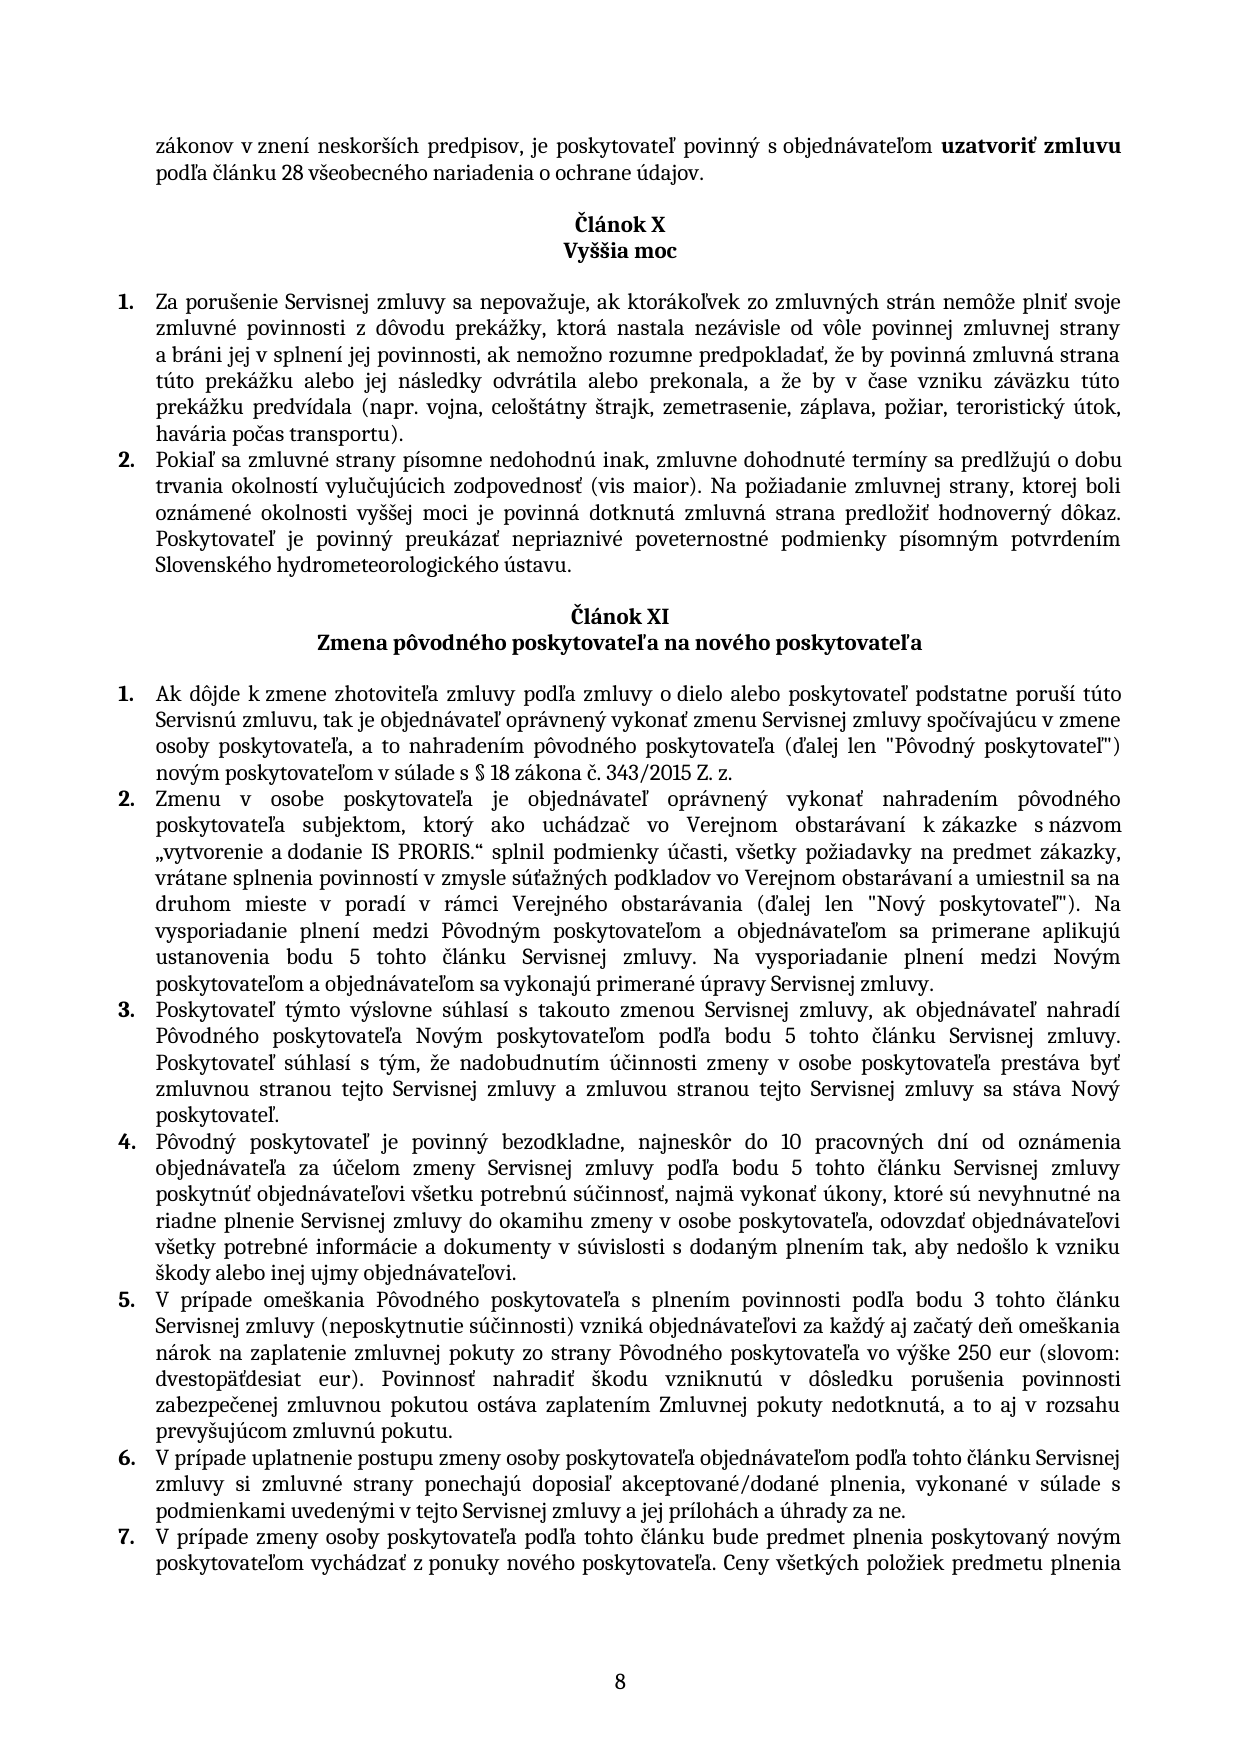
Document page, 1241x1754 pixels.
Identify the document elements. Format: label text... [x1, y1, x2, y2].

subtitle Článok X [118, 212, 1122, 238]
list Pôvodný poskytovateľ je povinný bezodkladne, najneskôr do 10 pracovných dní od oznámenia objednávateľa za účelom zmeny Servisnej zmluvy podľa bodu 5 tohto článku Servisnej zmluvy poskytnúť objednávateľovi všetku potrebnú súčinnosť, najmä vykonať úkony, ktoré sú nevyhnutné na riadne plnenie Servisnej zmluvy do okamihu zmeny v osobe poskytovateľa, odovzdať objednávateľovi všetky potrebné informácie a dokumenty v súvislosti s dodaným plnením tak, aby nedošlo k vzniku škody alebo inej ujmy objednávateľovi. [118, 1128, 1122, 1287]
subtitle Článok XI [118, 604, 1122, 630]
list Poskytovateľ týmto výslovne súhlasí s takouto zmenou Servisnej zmluvy, ak objednávateľ nahradí Pôvodného poskytovateľa Novým poskytovateľom podľa bodu 5 tohto článku Servisnej zmluvy. Poskytovateľ súhlasí s tým, že nadobudnutím účinnosti zmeny v osobe poskytovateľa prestáva byť zmluvnou stranou tejto Servisnej zmluvy a zmluvou stranou tejto Servisnej zmluvy sa stáva Nový poskytovateľ. [118, 997, 1122, 1128]
list Ak dôjde k zmene zhotoviteľa zmluvy podľa zmluvy o dielo alebo poskytovateľ podstatne poruší túto Servisnú zmluvu, tak je objednávateľ oprávnený vykonať zmenu Servisnej zmluvy spočívajúcu v zmene osoby poskytovateľa, a to nahradením pôvodného poskytovateľa (ďalej len "Pôvodný poskytovateľ") novým poskytovateľom v súlade s § 18 zákona č. 343/2015 Z. z. [118, 680, 1122, 786]
subtitle Vyššia moc [118, 238, 1122, 265]
list Za porušenie Servisnej zmluvy sa nepovažuje, ak ktorákoľvek zo zmluvných strán nemôže plniť svoje zmluvné povinnosti z dôvodu prekážky, ktorá nastala nezávisle od vôle povinnej zmluvnej strany a bráni jej v splnení jej povinnosti, ak nemožno rozumne predpokladať, že by povinná zmluvná strana túto prekážku alebo jej následky odvrátila alebo prekonala, a že by v čase vzniku záväzku túto prekážku predvídala (napr. vojna, celoštátny štrajk, zemetrasenie, záplava, požiar, teroristický útok, havária počas transportu). [118, 289, 1122, 447]
list V prípade omeškania Pôvodného poskytovateľa s plnením povinnosti podľa bodu 3 tohto článku Servisnej zmluvy (neposkytnutie súčinnosti) vzniká objednávateľovi za každý aj začatý deň omeškania nárok na zaplatenie zmluvnej pokuty zo strany Pôvodného poskytovateľa vo výške 250 eur (slovom: dvestopäťdesiat eur). Povinnosť nahradiť škodu vzniknutú v dôsledku porušenia povinnosti zabezpečenej zmluvnou pokutou ostáva zaplatením Zmluvnej pokuty nedotknutá, a to aj v rozsahu prevyšujúcom zmluvnú pokutu. [118, 1287, 1122, 1445]
list V prípade uplatnenie postupu zmeny osoby poskytovateľa objednávateľom podľa tohto článku Servisnej zmluvy si zmluvné strany ponechajú doposiaľ akceptované/dodané plnenia, vykonané v súlade s podmienkami uvedenými v tejto Servisnej zmluvy a jej prílohách a úhrady za ne. [118, 1445, 1122, 1524]
subtitle Zmena pôvodného poskytovateľa na nového poskytovateľa [118, 630, 1122, 656]
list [118, 133, 1122, 186]
list Pokiaľ sa zmluvné strany písomne nedohodnú inak, zmluvne dohodnuté termíny sa predlžujú o dobu trvania okolností vylučujúcich zodpovednosť (vis maior). Na požiadanie zmluvnej strany, ktorej boli oznámené okolnosti vyššej moci je povinná dotknutá zmluvná strana predložiť hodnoverný dôkaz. Poskytovateľ je povinný preukázať nepriaznivé poveternostné podmienky písomným potvrdením Slovenského hydrometeorologického ústavu. [118, 447, 1122, 579]
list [118, 1524, 1122, 1576]
list Zmenu v osobe poskytovateľa je objednávateľ oprávnený vykonať nahradením pôvodného poskytovateľa subjektom, ktorý ako uchádzač vo Verejnom obstarávaní k zákazke s názvom „vytvorenie a dodanie IS PRORIS.“ splnil podmienky účasti, všetky požiadavky na predmet zákazky, vrátane splnenia povinností v zmysle súťažných podkladov vo Verejnom obstarávaní a umiestnil sa na druhom mieste v poradí v rámci Verejného obstarávania (ďalej len "Nový poskytovateľ"). Na vysporiadanie plnení medzi Pôvodným poskytovateľom a objednávateľom sa primerane aplikujú ustanovenia bodu 5 tohto článku Servisnej zmluvy. Na vysporiadanie plnení medzi Novým poskytovateľom a objednávateľom sa vykonajú primerané úpravy Servisnej zmluvy. [118, 786, 1122, 997]
